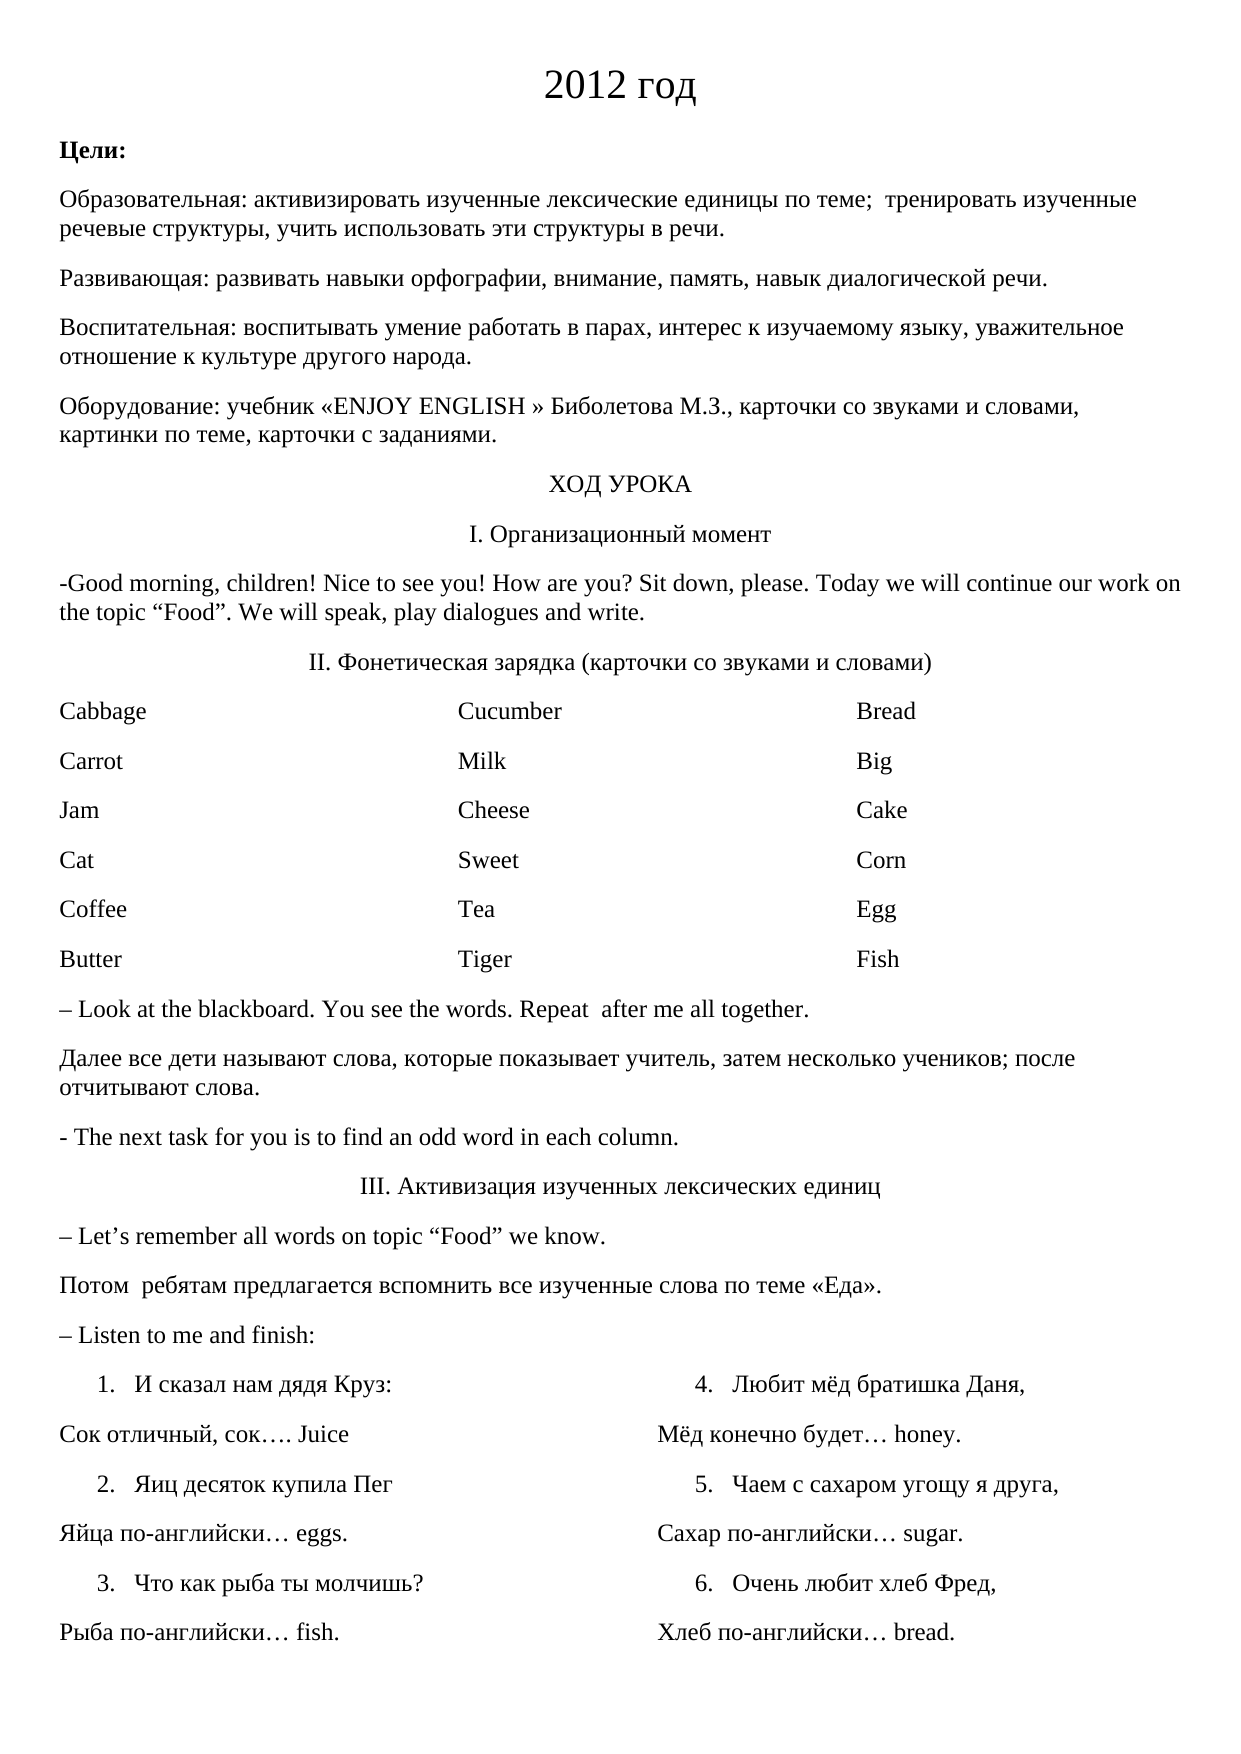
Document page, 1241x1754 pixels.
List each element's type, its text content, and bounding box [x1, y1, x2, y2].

text Рыба по-английски… fish. [59, 1617, 583, 1646]
text Образовательная: активизировать изученные лексические единицы по теме; тренировать изученные речевые структуры, учить использовать эти структуры в речи. [59, 184, 1181, 242]
text Tiger [458, 944, 782, 973]
text Coffee [59, 894, 384, 923]
text Butter [59, 944, 384, 973]
text Cabbage [59, 696, 384, 725]
text Bread [856, 696, 1181, 725]
text Оборудование: учебник «ENJOY ENGLISH » Биболетова М.З., карточки со звуками и словами, картинки по теме, карточки с заданиями. [59, 391, 1181, 448]
text – Listen to me and finish: [59, 1320, 1181, 1349]
text II. Фонетическая зарядка (карточки со звуками и словами) [59, 647, 1181, 675]
text Egg [856, 894, 1181, 923]
text – Let’s remember all words on topic “Food” we know. [59, 1221, 1181, 1249]
text - The next task for you is to find an odd word in each column. [59, 1122, 1181, 1150]
text Развивающая: развивать навыки орфографии, внимание, память, навык диалогической речи. [59, 263, 1181, 292]
text ХОД УРОКА [59, 469, 1181, 498]
text – Look at the blackboard. You see the words. Repeat after me all together. [59, 994, 1181, 1022]
text Fish [856, 944, 1181, 973]
text Воспитательная: воспитывать умение работать в парах, интерес к изучаемому языку, уважительное отношение к культуре другого народа. [59, 312, 1181, 370]
text Хлеб по-английски… bread. [657, 1617, 1181, 1646]
text Cheese [458, 795, 782, 824]
text 2012 год [59, 59, 1181, 107]
text Tea [458, 894, 782, 923]
text Сахар по-английски… sugar. [657, 1518, 1181, 1547]
text III. Активизация изученных лексических единиц [59, 1171, 1181, 1200]
text Мёд конечно будет… honey. [657, 1419, 1181, 1448]
list Яиц десяток купила Пег [97, 1469, 583, 1497]
text I. Организационный момент [59, 519, 1181, 547]
text Cucumber [458, 696, 782, 725]
list И сказал нам дядя Круз: [97, 1369, 583, 1398]
list Чаем с сахаром угощу я друга, [694, 1469, 1181, 1497]
text Cat [59, 845, 384, 874]
list Что как рыба ты молчишь? [97, 1568, 583, 1597]
text Sweet [458, 845, 782, 874]
text Big [856, 746, 1181, 774]
list Любит мёд братишка Даня, [694, 1369, 1181, 1398]
text Далее все дети называют слова, которые показывает учитель, затем несколько учеников; после отчитывают слова. [59, 1043, 1181, 1101]
text Corn [856, 845, 1181, 874]
text -Good morning, children! Nice to see you! How are you? Sit down, please. Today we will continue our work on the topic “Food”. We will speak, play dialogues and write. [59, 568, 1181, 626]
text Сок отличный, сок…. Juice [59, 1419, 583, 1448]
text Цели: [59, 135, 1181, 164]
text Milk [458, 746, 782, 774]
text Cake [856, 795, 1181, 824]
text Яйца по-английски… eggs. [59, 1518, 583, 1547]
text Jam [59, 795, 384, 824]
text Потом ребятам предлагается вспомнить все изученные слова по теме «Еда». [59, 1270, 1181, 1299]
text Carrot [59, 746, 384, 774]
list Очень любит хлеб Фред, [694, 1568, 1181, 1597]
